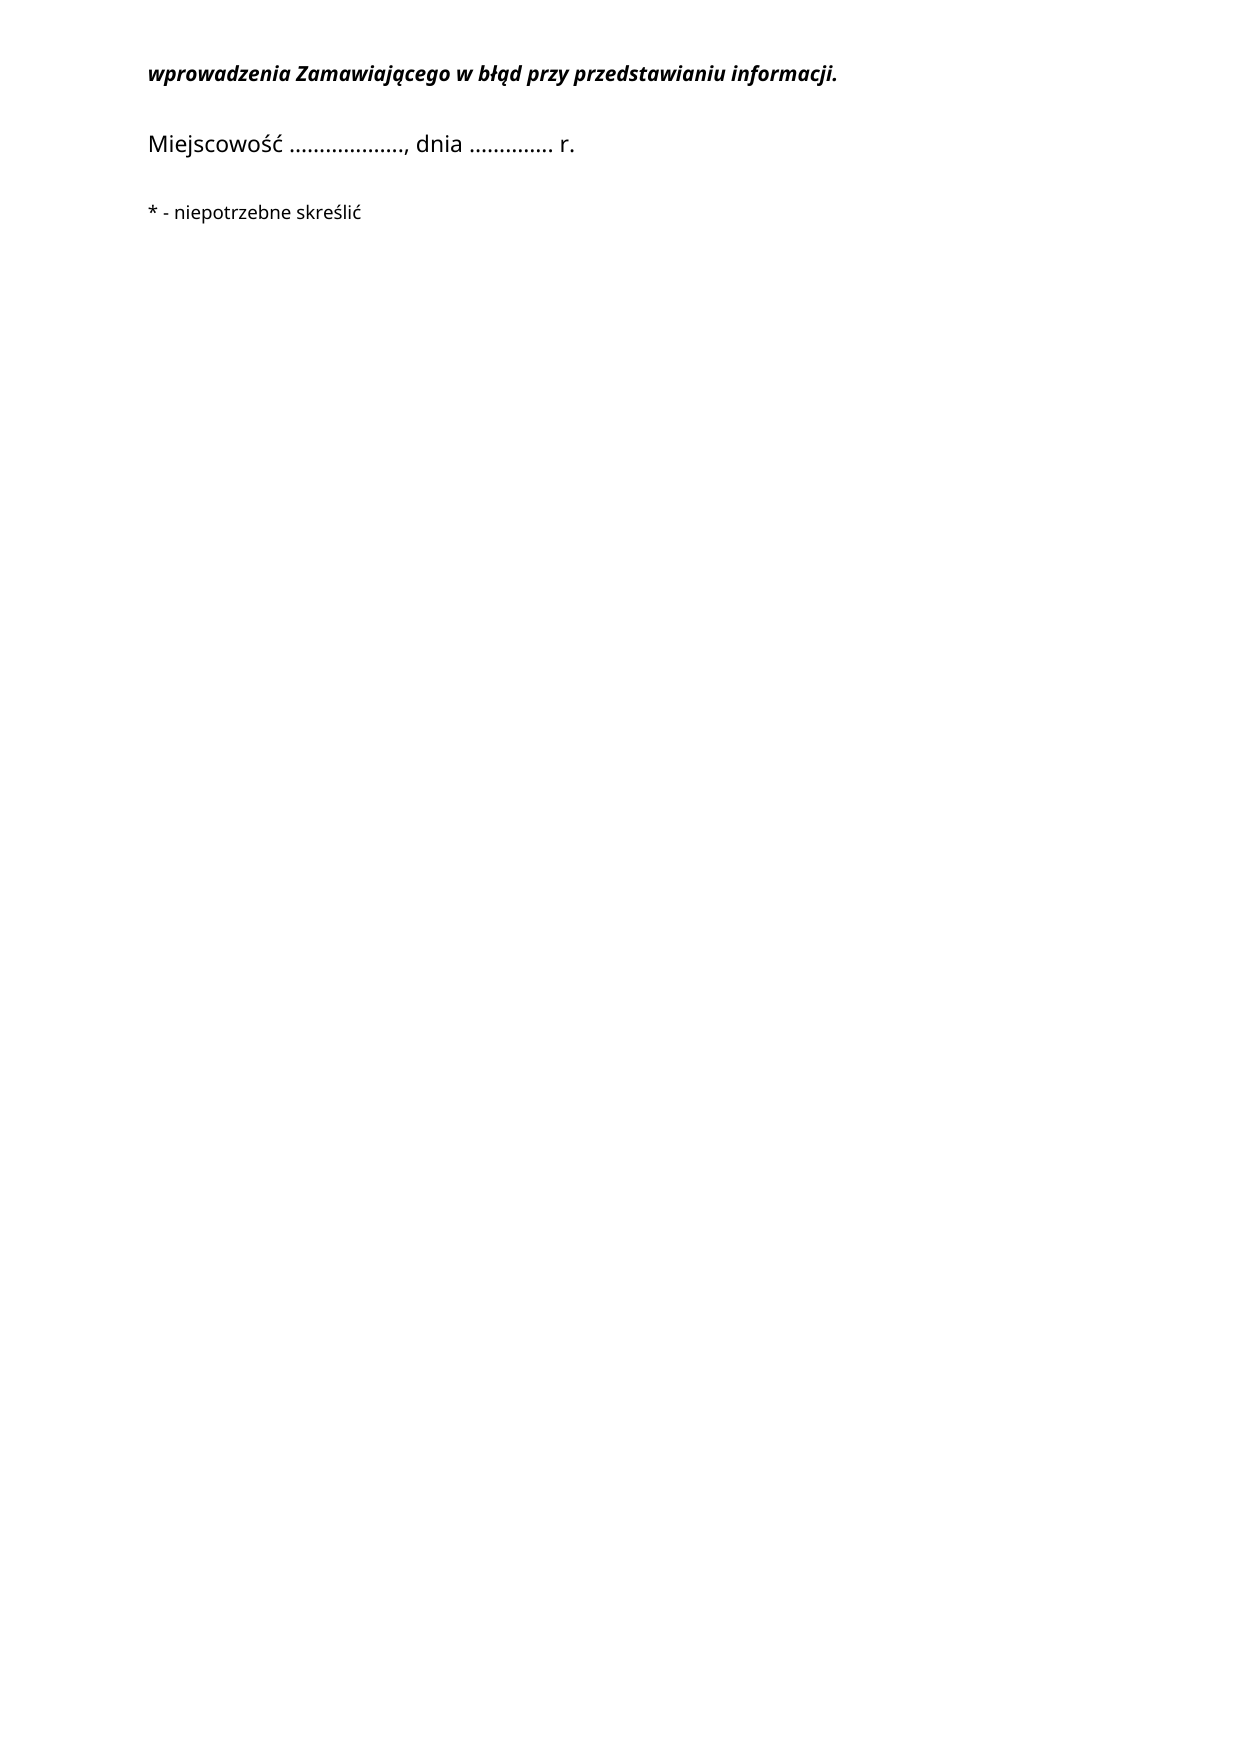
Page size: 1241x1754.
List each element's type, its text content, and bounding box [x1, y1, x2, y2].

text * - niepotrzebne skreślić [148, 199, 1092, 225]
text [148, 128, 1092, 159]
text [148, 59, 1092, 87]
